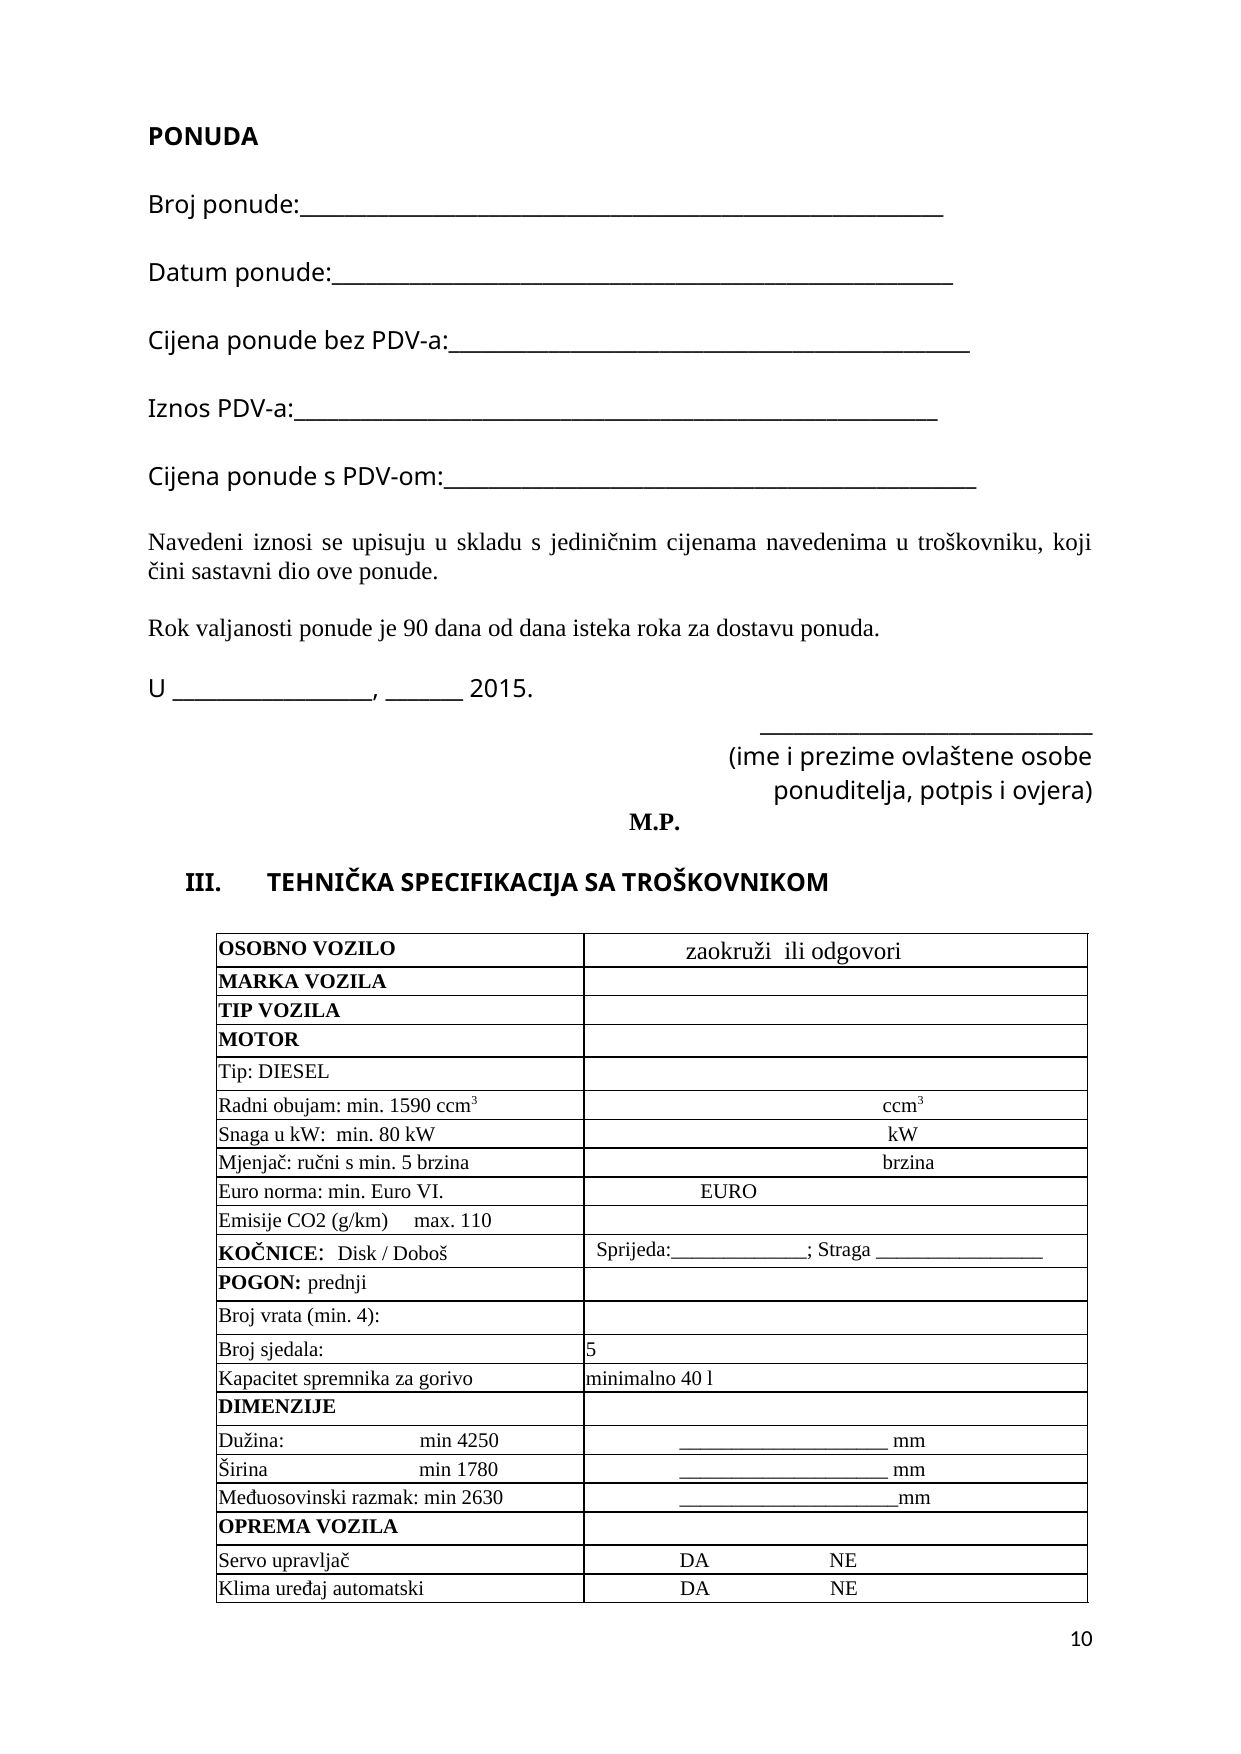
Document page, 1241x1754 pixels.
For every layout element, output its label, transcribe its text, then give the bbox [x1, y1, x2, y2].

table_cell [585, 1058, 1087, 1090]
table_cell brzina [585, 1149, 1087, 1176]
table_cell _____________________mm [585, 1484, 1087, 1511]
table_cell Kapacitet spremnika za gorivo [217, 1364, 583, 1391]
table_header zaokruži ili odgovori [585, 934, 1087, 966]
text Iznos PDV-a:__________________________________________________________ [148, 391, 1092, 425]
table_cell [585, 996, 1087, 1023]
table_cell [585, 1268, 1087, 1300]
table_cell POGON: prednji [217, 1268, 583, 1300]
table_cell Mjenjač: ručni s min. 5 brzina [217, 1149, 583, 1176]
table_cell Međuosovinski razmak: min 2630 [217, 1484, 583, 1511]
table_cell Radni obujam: min. 1590 ccm3 [217, 1091, 583, 1118]
table_cell KOČNICE: Disk / Doboš [217, 1235, 583, 1267]
table_cell MARKA VOZILA [217, 968, 583, 995]
text (ime i prezime ovlaštene osobe [148, 739, 1092, 773]
text Rok valjanosti ponude je 90 dana od dana isteka roka za dostavu ponuda. [148, 613, 1092, 642]
table_cell EURO [585, 1178, 1087, 1205]
table_cell minimalno 40 l [585, 1364, 1087, 1391]
text Broj ponude:__________________________________________________________ [148, 186, 1092, 220]
text Cijena ponude bez PDV-a:_______________________________________________ [148, 323, 1092, 357]
table_cell [585, 1513, 1087, 1544]
table_cell DA NE [585, 1546, 1087, 1573]
table_cell Broj sjedala: [217, 1335, 583, 1362]
table_cell [585, 1302, 1087, 1334]
text Navedeni iznosi se upisuju u skladu s jediničnim cijenama navedenima u troškovniku, koji čini sastavni dio ove ponude. [148, 527, 1092, 584]
table_header OSOBNO VOZILO [217, 934, 583, 966]
table_cell ____________________ mm [585, 1426, 1087, 1453]
table_cell Emisije CO2 (g/km) max. 110 [217, 1206, 583, 1233]
table_cell ccm3 [585, 1091, 1087, 1118]
table_cell [585, 968, 1087, 995]
table_cell DIMENZIJE [217, 1393, 583, 1425]
table_cell [585, 1393, 1087, 1425]
table_cell OPREMA VOZILA [217, 1513, 583, 1544]
table_cell Sprijeda:_____________; Straga ________________ [585, 1235, 1087, 1267]
table_cell Širina min 1780 [217, 1455, 583, 1482]
table_cell [585, 1025, 1087, 1056]
table_cell TIP VOZILA [217, 996, 583, 1023]
table_cell Tip: DIESEL [217, 1058, 583, 1090]
table_cell Euro norma: min. Euro VI. [217, 1178, 583, 1205]
text U __________________, _______ 2015. [148, 671, 1092, 705]
table_cell Servo upravljač [217, 1546, 583, 1573]
table_cell 5 [585, 1335, 1087, 1362]
table_cell MOTOR [217, 1025, 583, 1056]
text ______________________________ [148, 705, 1092, 739]
table_cell Dužina: min 4250 [217, 1426, 583, 1453]
list TEHNIČKA SPECIFIKACIJA SA TROŠKOVNIKOM [185, 864, 1092, 898]
text PONUDA [148, 118, 1092, 152]
text M.P. [148, 807, 1092, 836]
table_cell ____________________ mm [585, 1455, 1087, 1482]
table_cell Snaga u kW: min. 80 kW [217, 1120, 583, 1147]
table_cell DA NE [585, 1575, 1087, 1602]
table_cell [585, 1206, 1087, 1233]
table_cell kW [585, 1120, 1087, 1147]
text Cijena ponude s PDV-om:________________________________________________ [148, 459, 1092, 493]
table_cell Klima uređaj automatski [217, 1575, 583, 1602]
text ponuditelja, potpis i ovjera) [148, 773, 1092, 807]
table_cell Broj vrata (min. 4): [217, 1302, 583, 1334]
text Datum ponude:________________________________________________________ [148, 254, 1092, 288]
